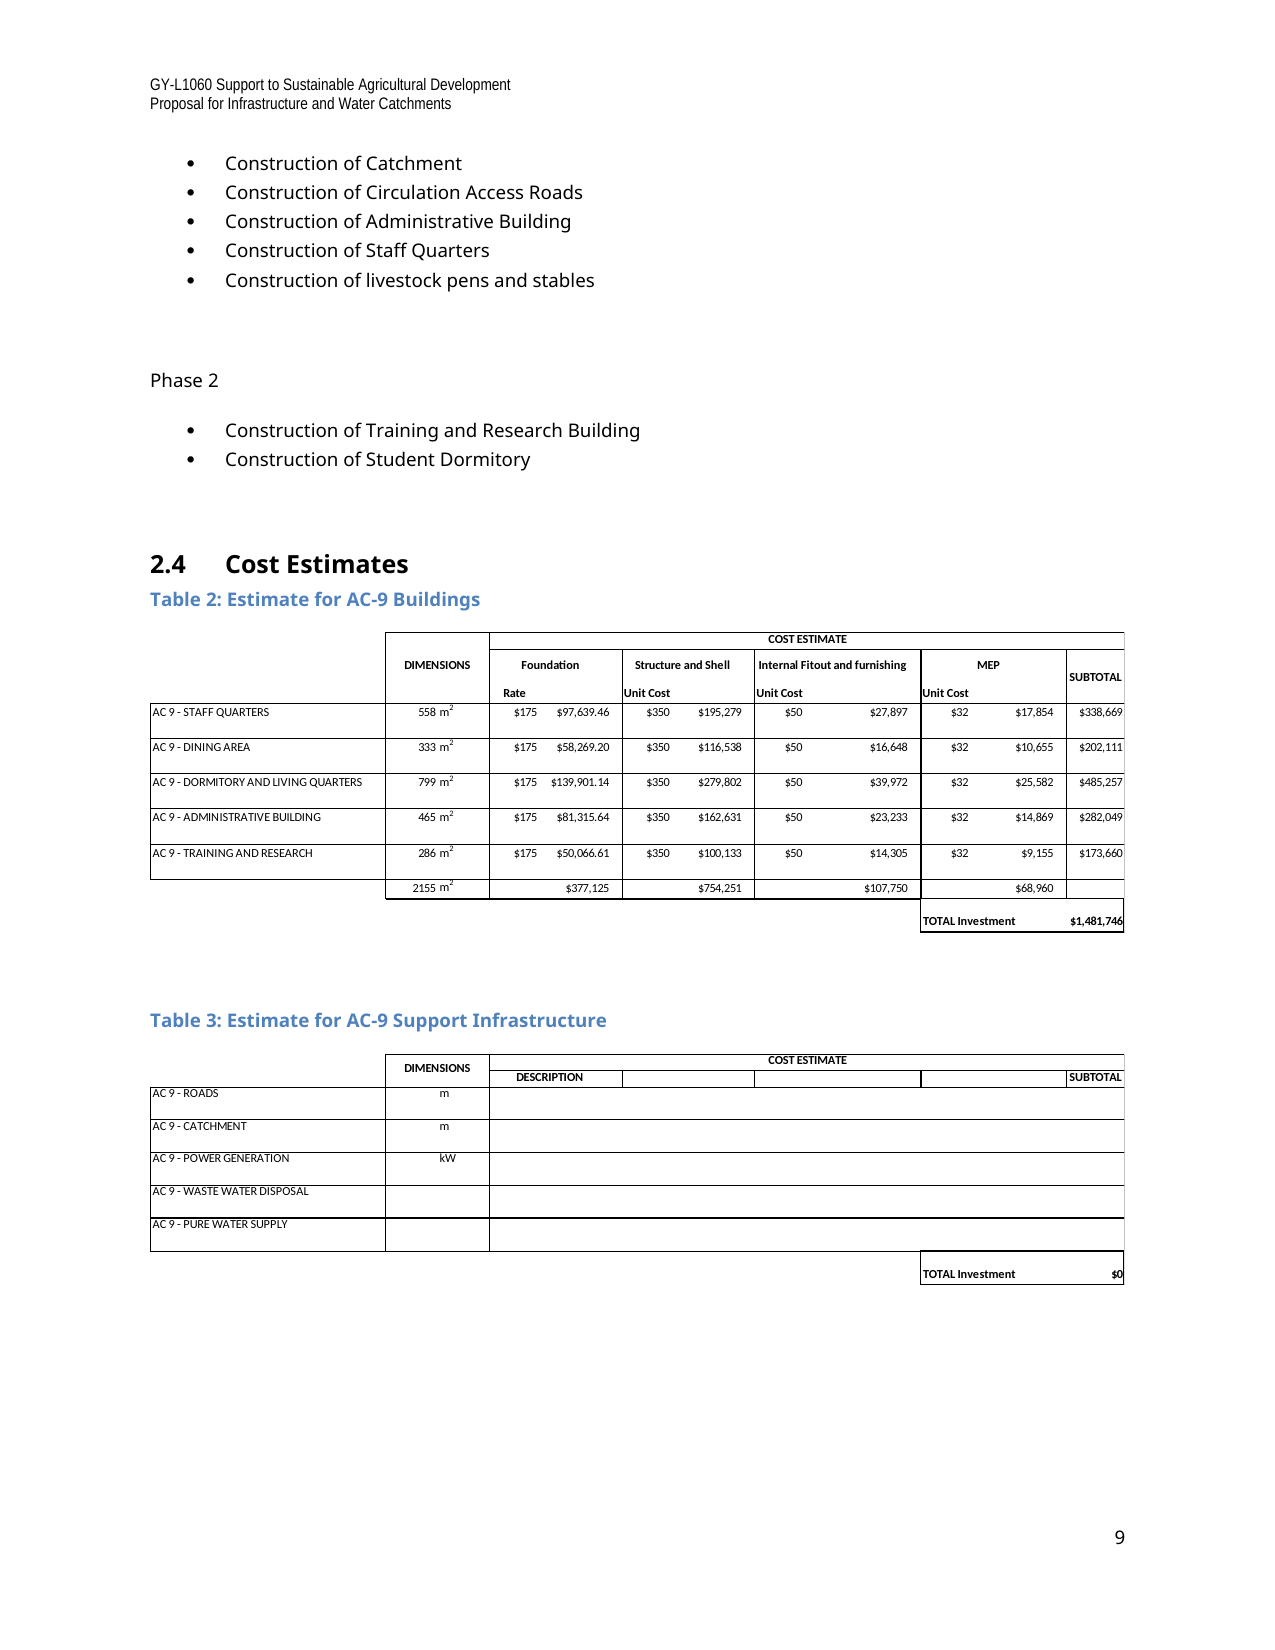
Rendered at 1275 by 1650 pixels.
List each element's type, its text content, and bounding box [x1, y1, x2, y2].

list Construction of Student Dormitory [187, 447, 1125, 472]
text Phase 2 [150, 367, 1125, 393]
list Construction of Training and Research Building [187, 417, 1125, 443]
list Construction of Catchment [187, 150, 1125, 176]
subtitle 2.4 Cost Estimates [150, 547, 1125, 581]
list Construction of livestock pens and stables [187, 267, 1125, 293]
list Construction of Circulation Access Roads [187, 179, 1125, 205]
list Construction of Administrative Building [187, 208, 1125, 234]
list Construction of Staff Quarters [187, 238, 1125, 263]
